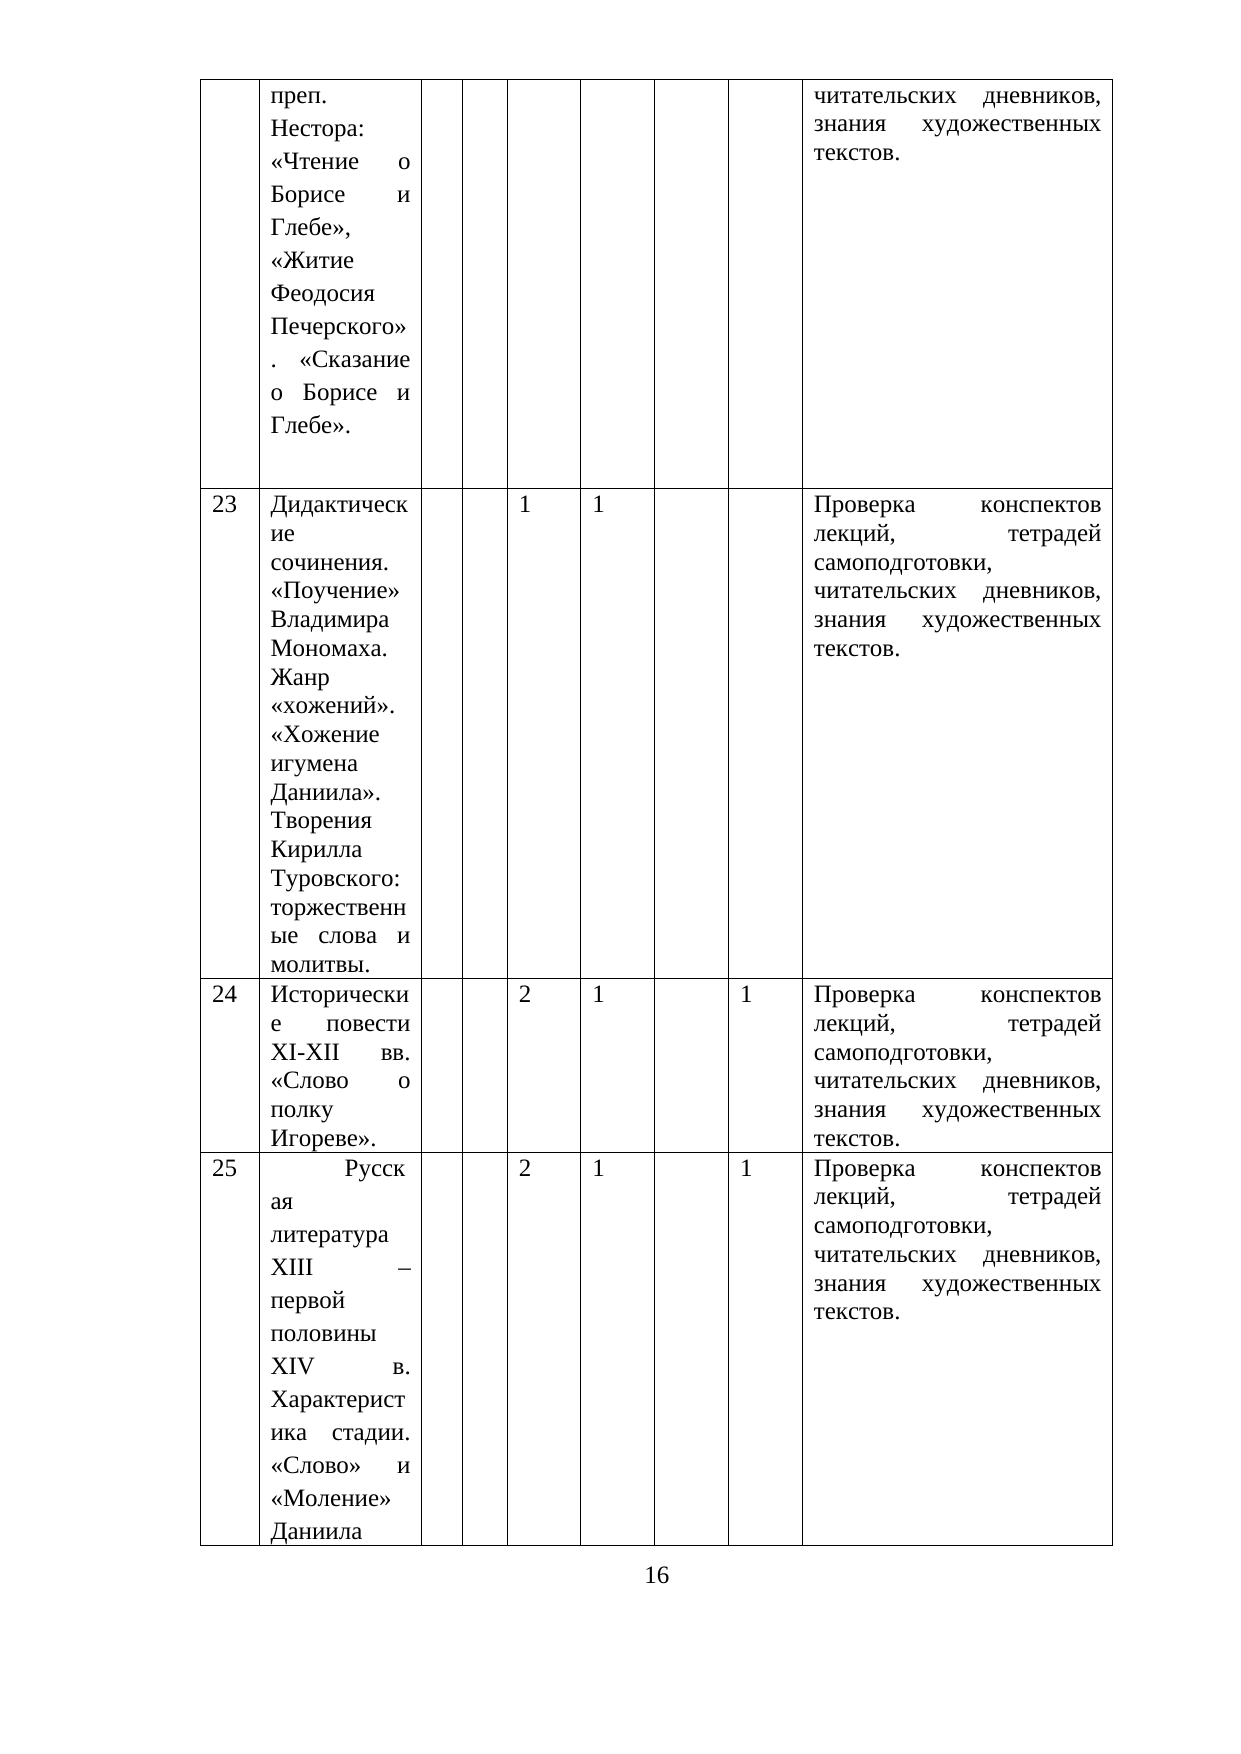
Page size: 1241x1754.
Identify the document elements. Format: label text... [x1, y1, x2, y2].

table_cell [463, 1153, 507, 1545]
table_cell Исторические повести XI-XII вв. «Слово о полку Игореве». [260, 979, 421, 1152]
table_cell 1 [729, 979, 802, 1152]
table_cell [463, 979, 507, 1152]
table_cell 1 [581, 489, 654, 978]
table_cell 1 [729, 1153, 802, 1545]
table_cell Проверка конспектов лекций, тетрадей самоподготовки, читательских дневников, знания художественных текстов. [803, 489, 1112, 978]
table_cell [422, 80, 462, 488]
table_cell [260, 1153, 421, 1545]
table_cell 25 [201, 1153, 259, 1545]
table_cell 24 [201, 979, 259, 1152]
table_cell 1 [729, 80, 802, 488]
table_cell Проверка конспектов лекций, тетрадей самоподготовки, читательских дневников, знания художественных текстов. [803, 979, 1112, 1152]
table_cell 1 [581, 80, 654, 488]
table_cell 2 [508, 1153, 580, 1545]
table_cell [422, 489, 462, 978]
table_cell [803, 1153, 1112, 1545]
table_cell [655, 979, 728, 1152]
table_cell 22 [201, 80, 259, 488]
table_cell 1 [508, 489, 580, 978]
table_cell [655, 80, 728, 488]
table_cell 2 [508, 80, 580, 488]
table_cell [260, 80, 421, 488]
table_cell 1 [581, 979, 654, 1152]
table_cell [463, 489, 507, 978]
table_cell [655, 489, 728, 978]
table_cell Дидактические сочинения. «Поучение» Владимира Мономаха. Жанр «хожений». «Хожение игумена Даниила». Творения Кирилла Туровского: торжественные слова и молитвы. [260, 489, 421, 978]
table_cell 1 [581, 1153, 654, 1545]
table_cell [422, 979, 462, 1152]
table_cell [655, 1153, 728, 1545]
table_cell 23 [201, 489, 259, 978]
table_cell [422, 1153, 462, 1545]
table_cell [729, 489, 802, 978]
table_cell [463, 80, 507, 488]
table_cell 2 [508, 979, 580, 1152]
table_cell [803, 80, 1112, 488]
